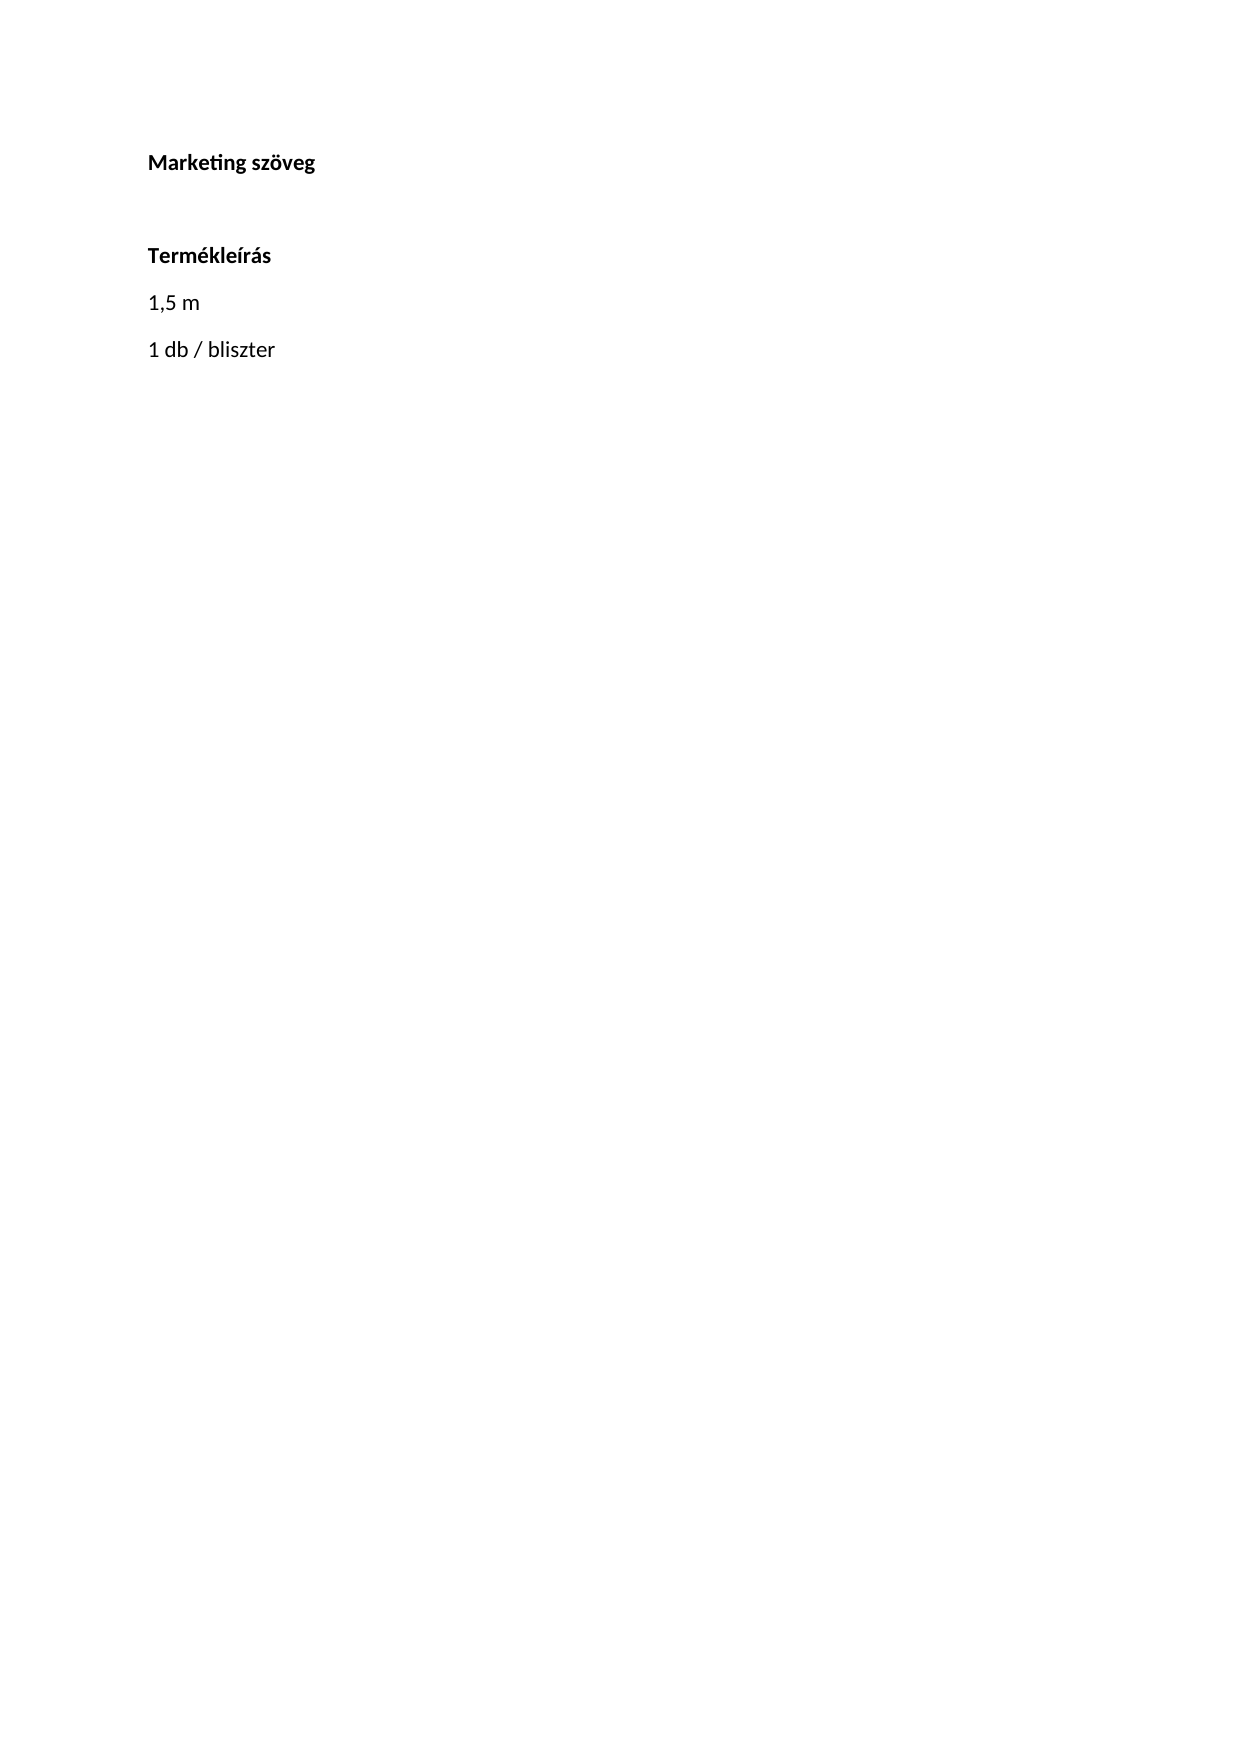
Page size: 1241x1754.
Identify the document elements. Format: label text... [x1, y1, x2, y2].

text Termékleírás [148, 241, 1093, 269]
text Marketing szöveg [148, 148, 1093, 176]
text 1,5 m [148, 288, 1093, 316]
text 1 db / bliszter [148, 335, 1093, 363]
